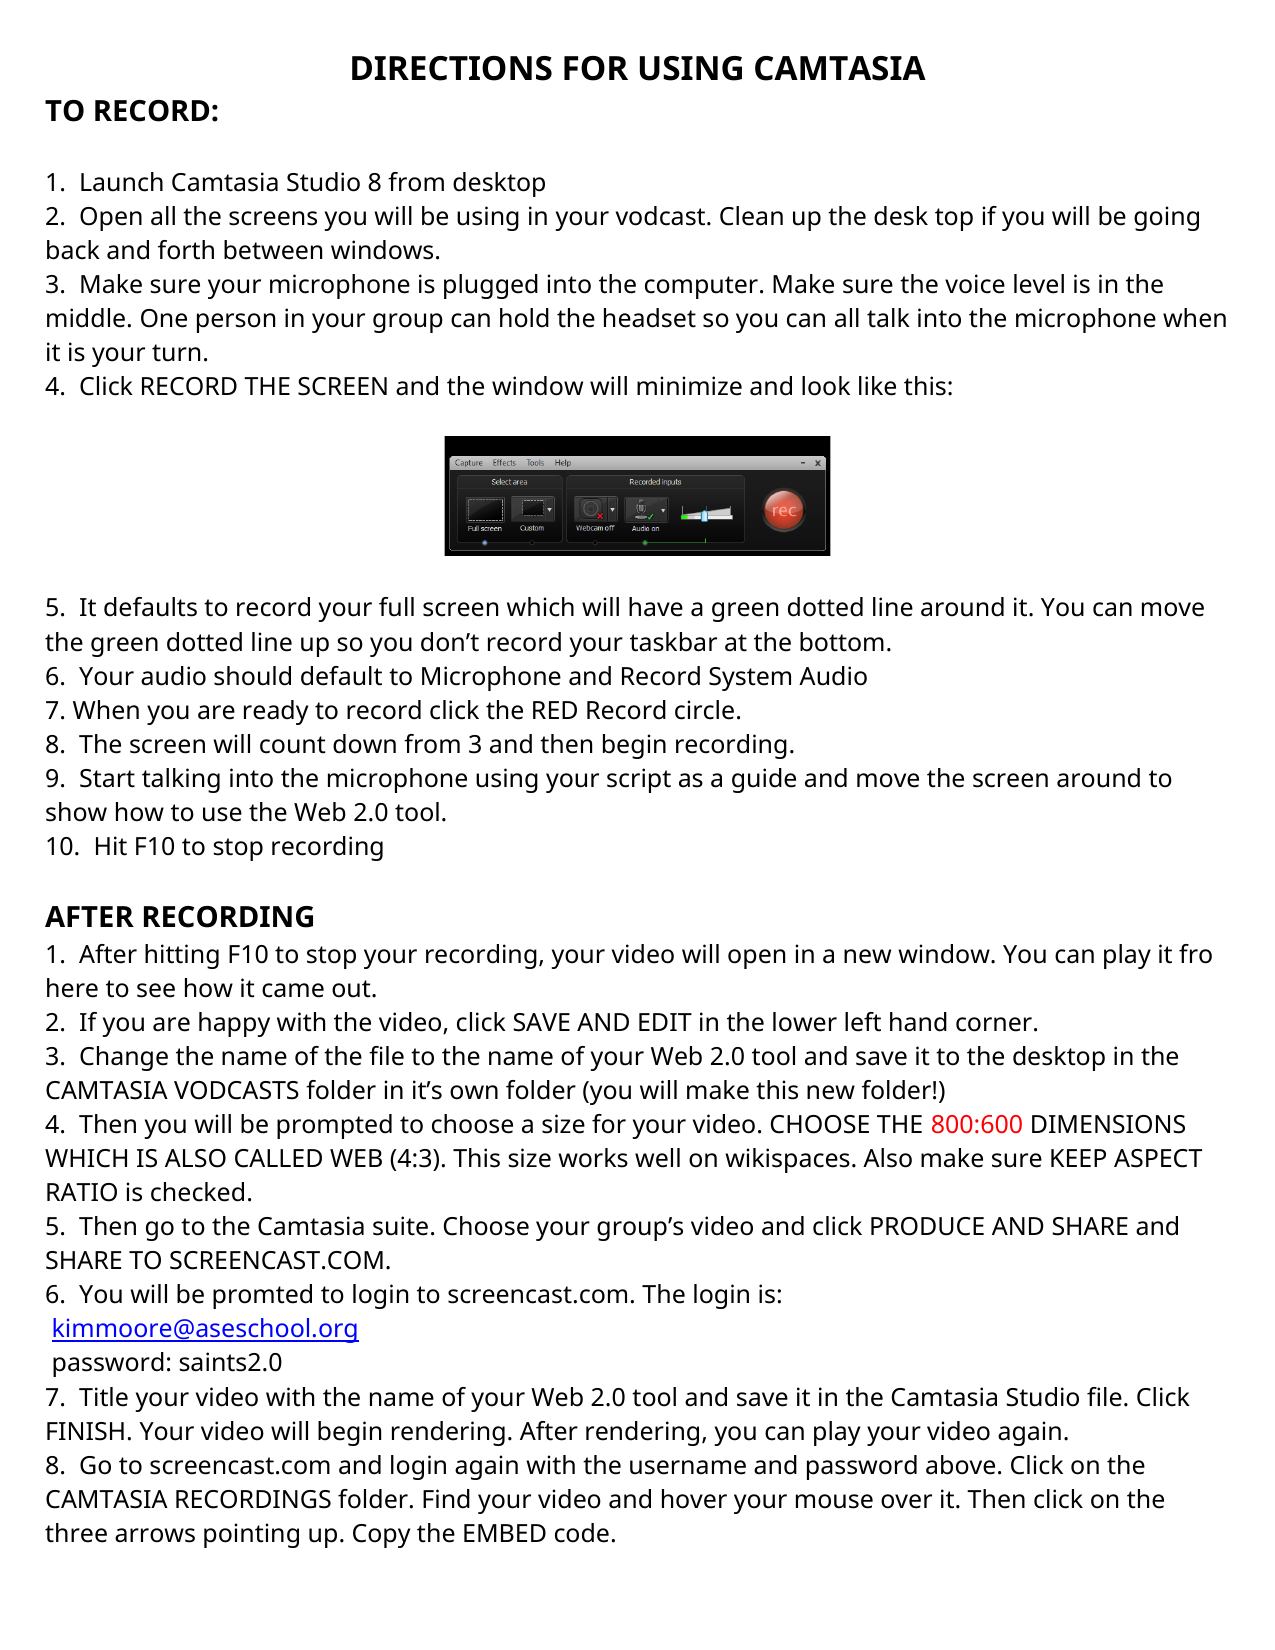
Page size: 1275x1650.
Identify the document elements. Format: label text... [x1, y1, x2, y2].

text 3. Make sure your microphone is plugged into the computer. Make sure the voice level is in the middle. One person in your group can hold the headset so you can all talk into the microphone when it is your turn. [45, 266, 1230, 368]
text DIRECTIONS FOR USING CAMTASIA [45, 45, 1230, 90]
text 6. Your audio should default to Microphone and Record System Audio [45, 658, 1230, 692]
text password: saints2.0 [45, 1345, 1230, 1379]
text 4. Then you will be prompted to choose a size for your video. CHOOSE THE 800:600 DIMENSIONS WHICH IS ALSO CALLED WEB (4:3). This size works well on wikispaces. Also make sure KEEP ASPECT RATIO is checked. [45, 1107, 1230, 1209]
text 5. Then go to the Camtasia suite. Choose your group’s video and click PRODUCE AND SHARE and SHARE TO SCREENCAST.COM. [45, 1209, 1230, 1277]
text 1. Launch Camtasia Studio 8 from desktop [45, 164, 1230, 198]
text 10. Hit F10 to stop recording [45, 828, 1230, 863]
text 2. Open all the screens you will be using in your vodcast. Clean up the desk top if you will be going back and forth between windows. [45, 198, 1230, 266]
text 3. Change the name of the file to the name of your Web 2.0 tool and save it to the desktop in the CAMTASIA VODCASTS folder in it’s own folder (you will make this new folder!) [45, 1038, 1230, 1107]
text 8. The screen will count down from 3 and then begin recording. [45, 726, 1230, 760]
text kimmoore@aseschool.org [45, 1311, 1230, 1345]
text 4. Click RECORD THE SCREEN and the window will minimize and look like this: [45, 368, 1230, 403]
text 2. If you are happy with the video, click SAVE AND EDIT in the lower left hand corner. [45, 1004, 1230, 1038]
text 7. Title your video with the name of your Web 2.0 tool and save it in the Camtasia Studio file. Click FINISH. Your video will begin rendering. After rendering, you can play your video again. [45, 1379, 1230, 1447]
text TO RECORD: [45, 90, 1230, 130]
picture [444, 436, 831, 556]
text 6. You will be promted to login to screencast.com. The login is: [45, 1277, 1230, 1311]
text 1. After hitting F10 to stop your recording, your video will open in a new window. You can play it fro here to see how it came out. [45, 936, 1230, 1004]
text 7. When you are ready to record click the RED Record circle. [45, 692, 1230, 726]
text 9. Start talking into the microphone using your script as a guide and move the screen around to show how to use the Web 2.0 tool. [45, 760, 1230, 828]
text AFTER RECORDING [45, 897, 1230, 936]
text 8. Go to screencast.com and login again with the username and password above. Click on the CAMTASIA RECORDINGS folder. Find your video and hover your mouse over it. Then click on the three arrows pointing up. Copy the EMBED code. [45, 1447, 1230, 1549]
text 5. It defaults to record your full screen which will have a green dotted line around it. You can move the green dotted line up so you don’t record your taskbar at the bottom. [45, 590, 1230, 658]
